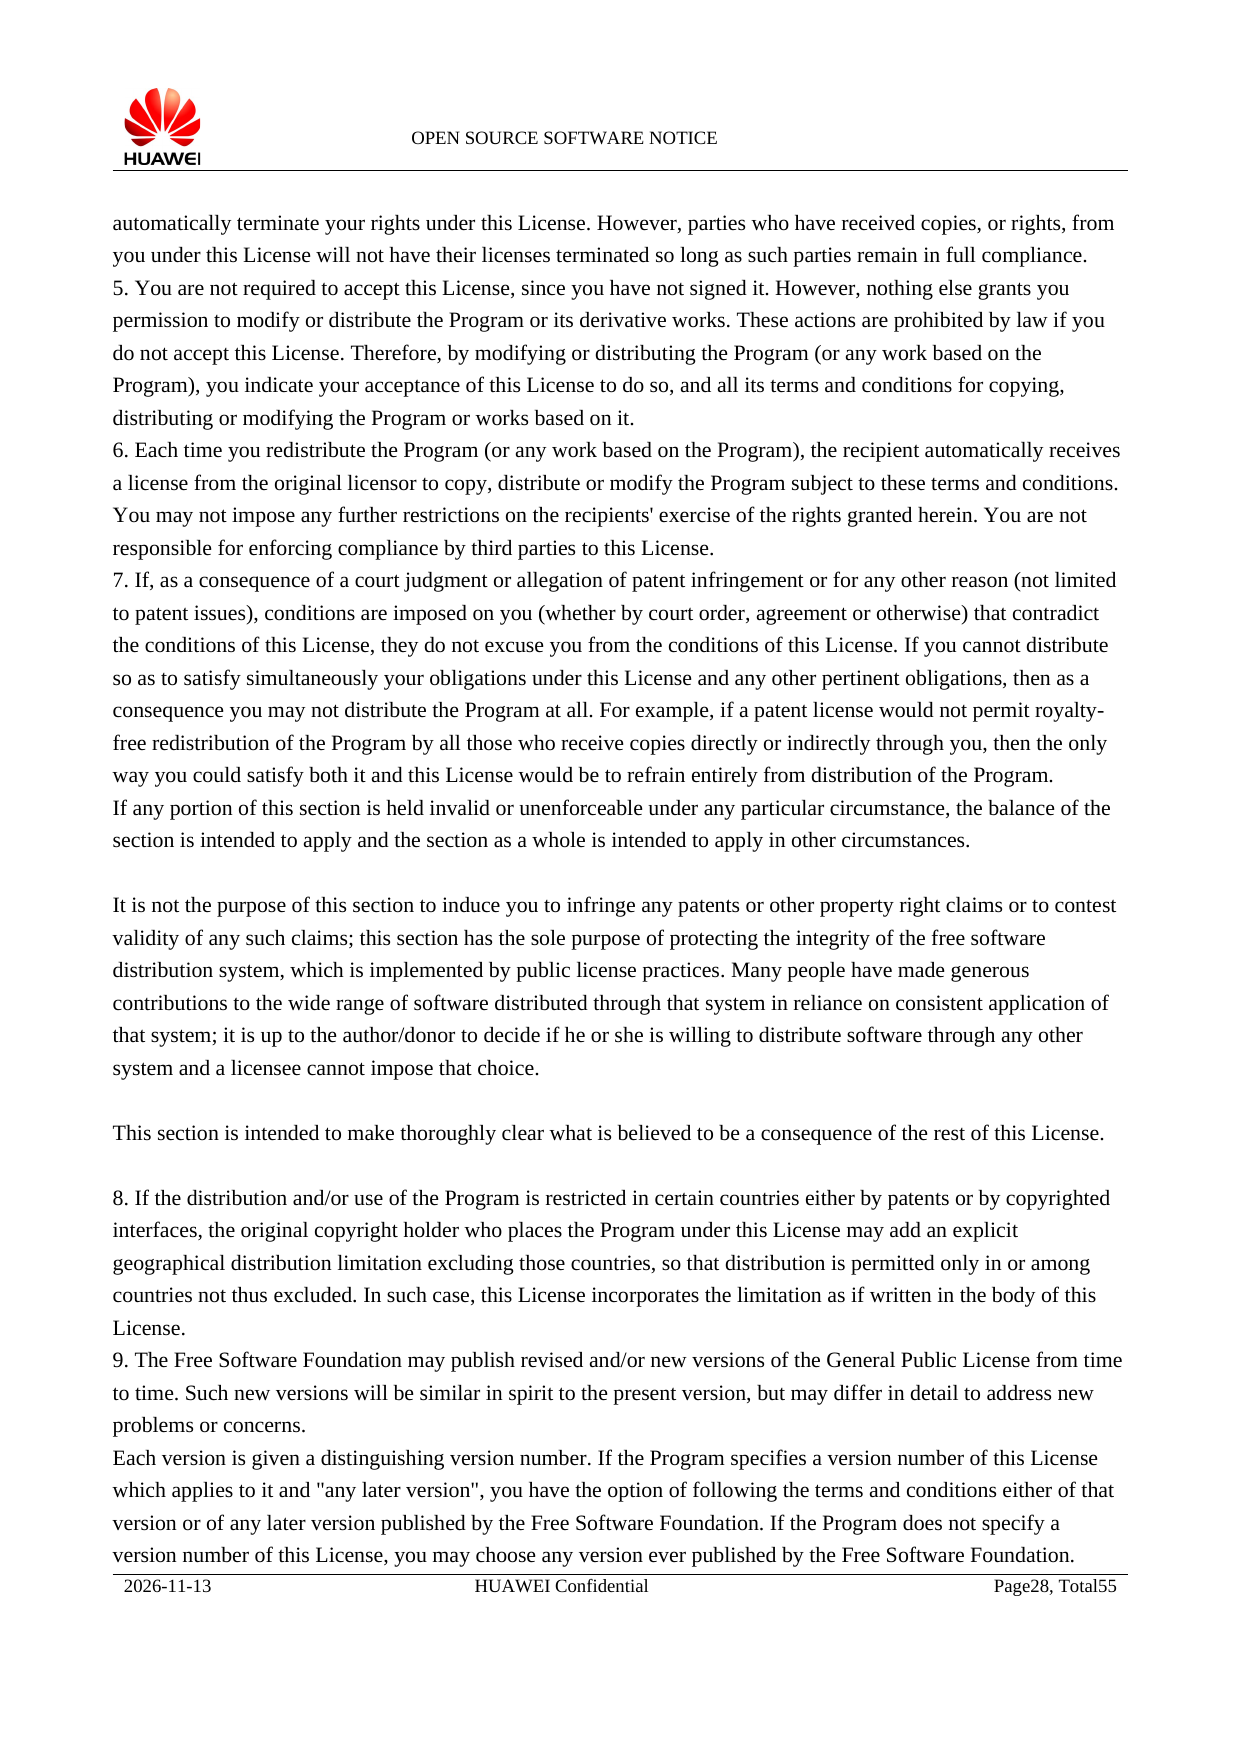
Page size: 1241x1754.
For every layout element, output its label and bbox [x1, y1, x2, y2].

picture [124, 88, 201, 165]
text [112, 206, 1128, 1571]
